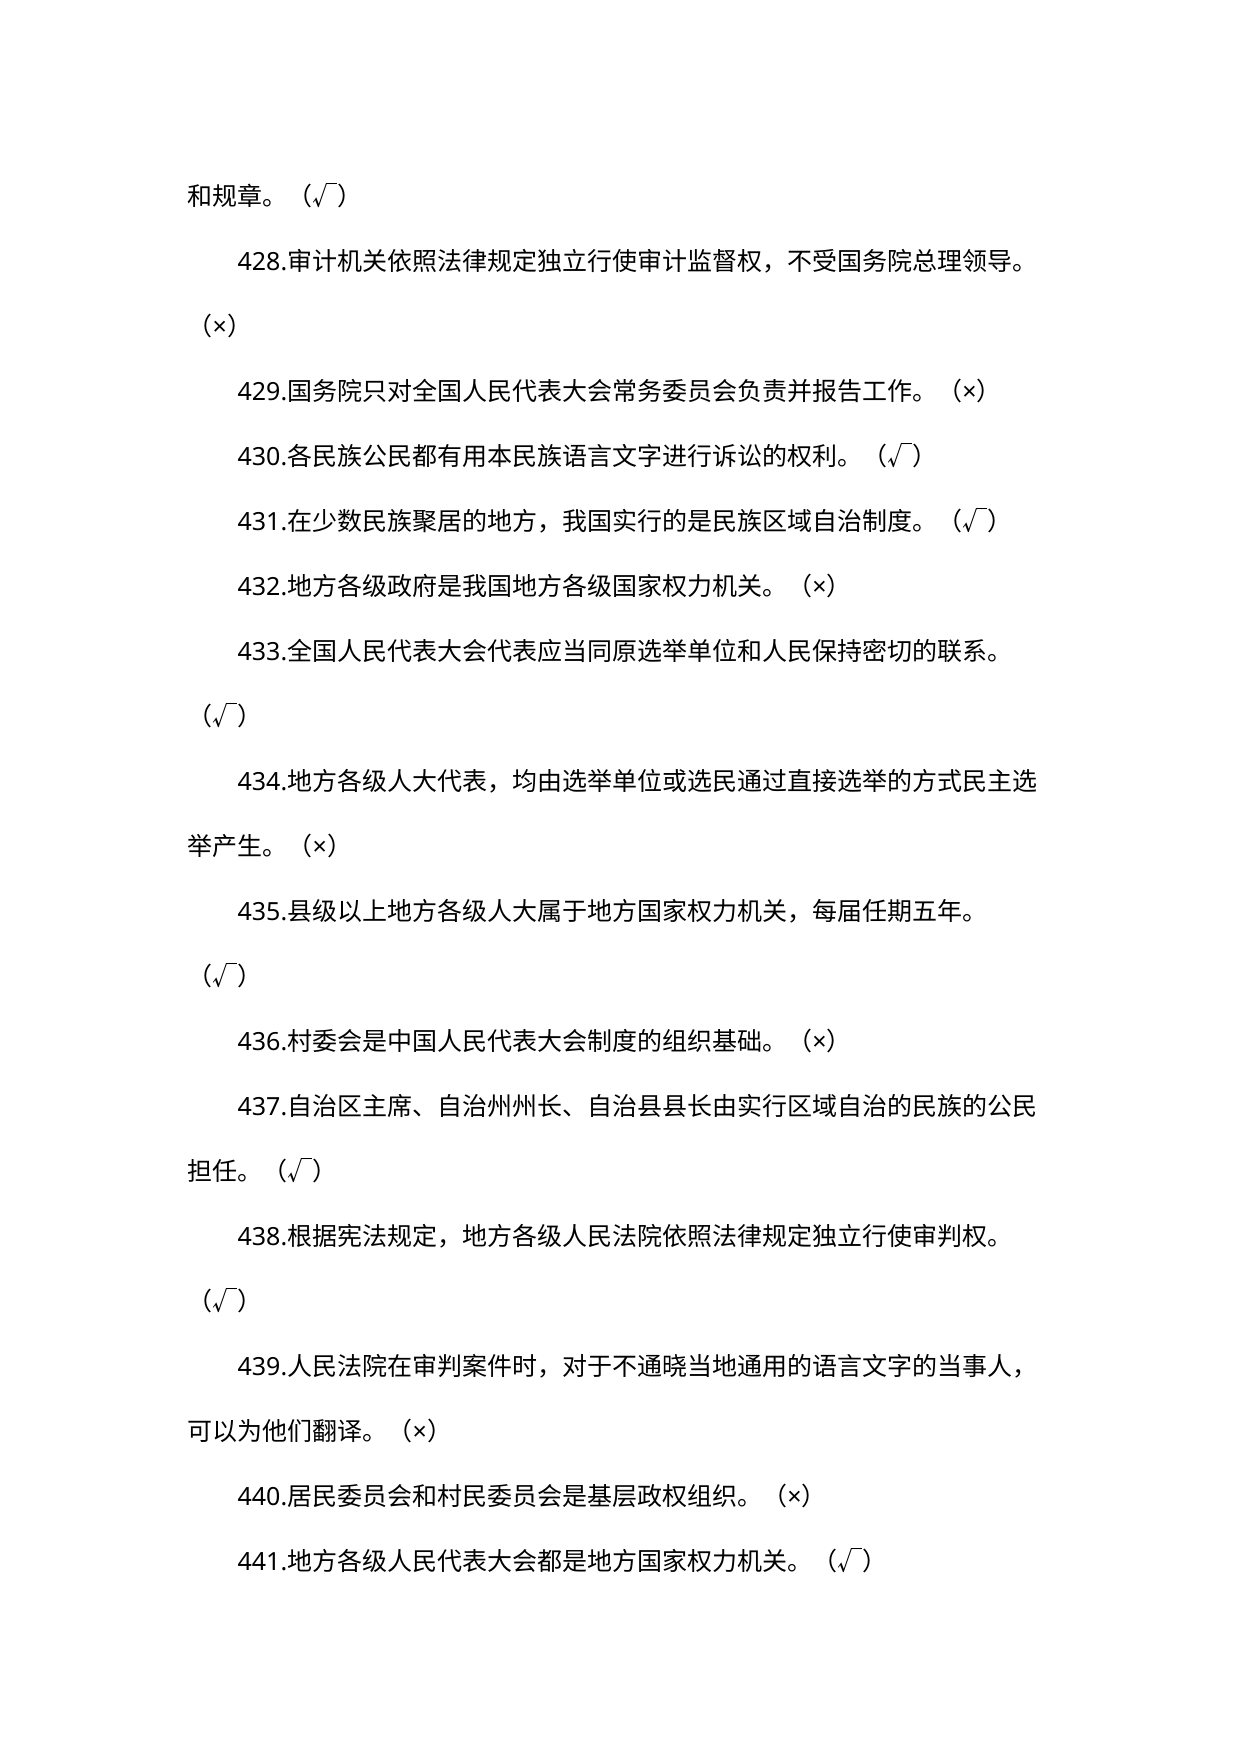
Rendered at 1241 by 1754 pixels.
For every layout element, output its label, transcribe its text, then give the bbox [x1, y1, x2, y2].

text 432.地方各级政府是我国地方各级国家权力机关。（×） [187, 552, 1053, 617]
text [187, 162, 1053, 227]
text 439.人民法院在审判案件时，对于不通晓当地通用的语言文字的当事人，可以为他们翻译。（×） [187, 1332, 1053, 1462]
text 430.各民族公民都有用本民族语言文字进行诉讼的权利。（√） [187, 422, 1053, 487]
text 437.自治区主席、自治州州长、自治县县长由实行区域自治的民族的公民担任。（√） [187, 1072, 1053, 1202]
text 428.审计机关依照法律规定独立行使审计监督权，不受国务院总理领导。（×） [187, 227, 1053, 357]
text 436.村委会是中国人民代表大会制度的组织基础。（×） [187, 1007, 1053, 1072]
text 440.居民委员会和村民委员会是基层政权组织。（×） [187, 1462, 1053, 1527]
text 438.根据宪法规定，地方各级人民法院依照法律规定独立行使审判权。（√） [187, 1202, 1053, 1332]
text 441.地方各级人民代表大会都是地方国家权力机关。（√） [187, 1527, 1053, 1592]
text 433.全国人民代表大会代表应当同原选举单位和人民保持密切的联系。（√） [187, 617, 1053, 747]
text 429.国务院只对全国人民代表大会常务委员会负责并报告工作。（×） [187, 357, 1053, 422]
text 431.在少数民族聚居的地方，我国实行的是民族区域自治制度。（√） [187, 487, 1053, 552]
text 435.县级以上地方各级人大属于地方国家权力机关，每届任期五年。（√） [187, 877, 1053, 1007]
text 434.地方各级人大代表，均由选举单位或选民通过直接选举的方式民主选举产生。（×） [187, 747, 1053, 877]
